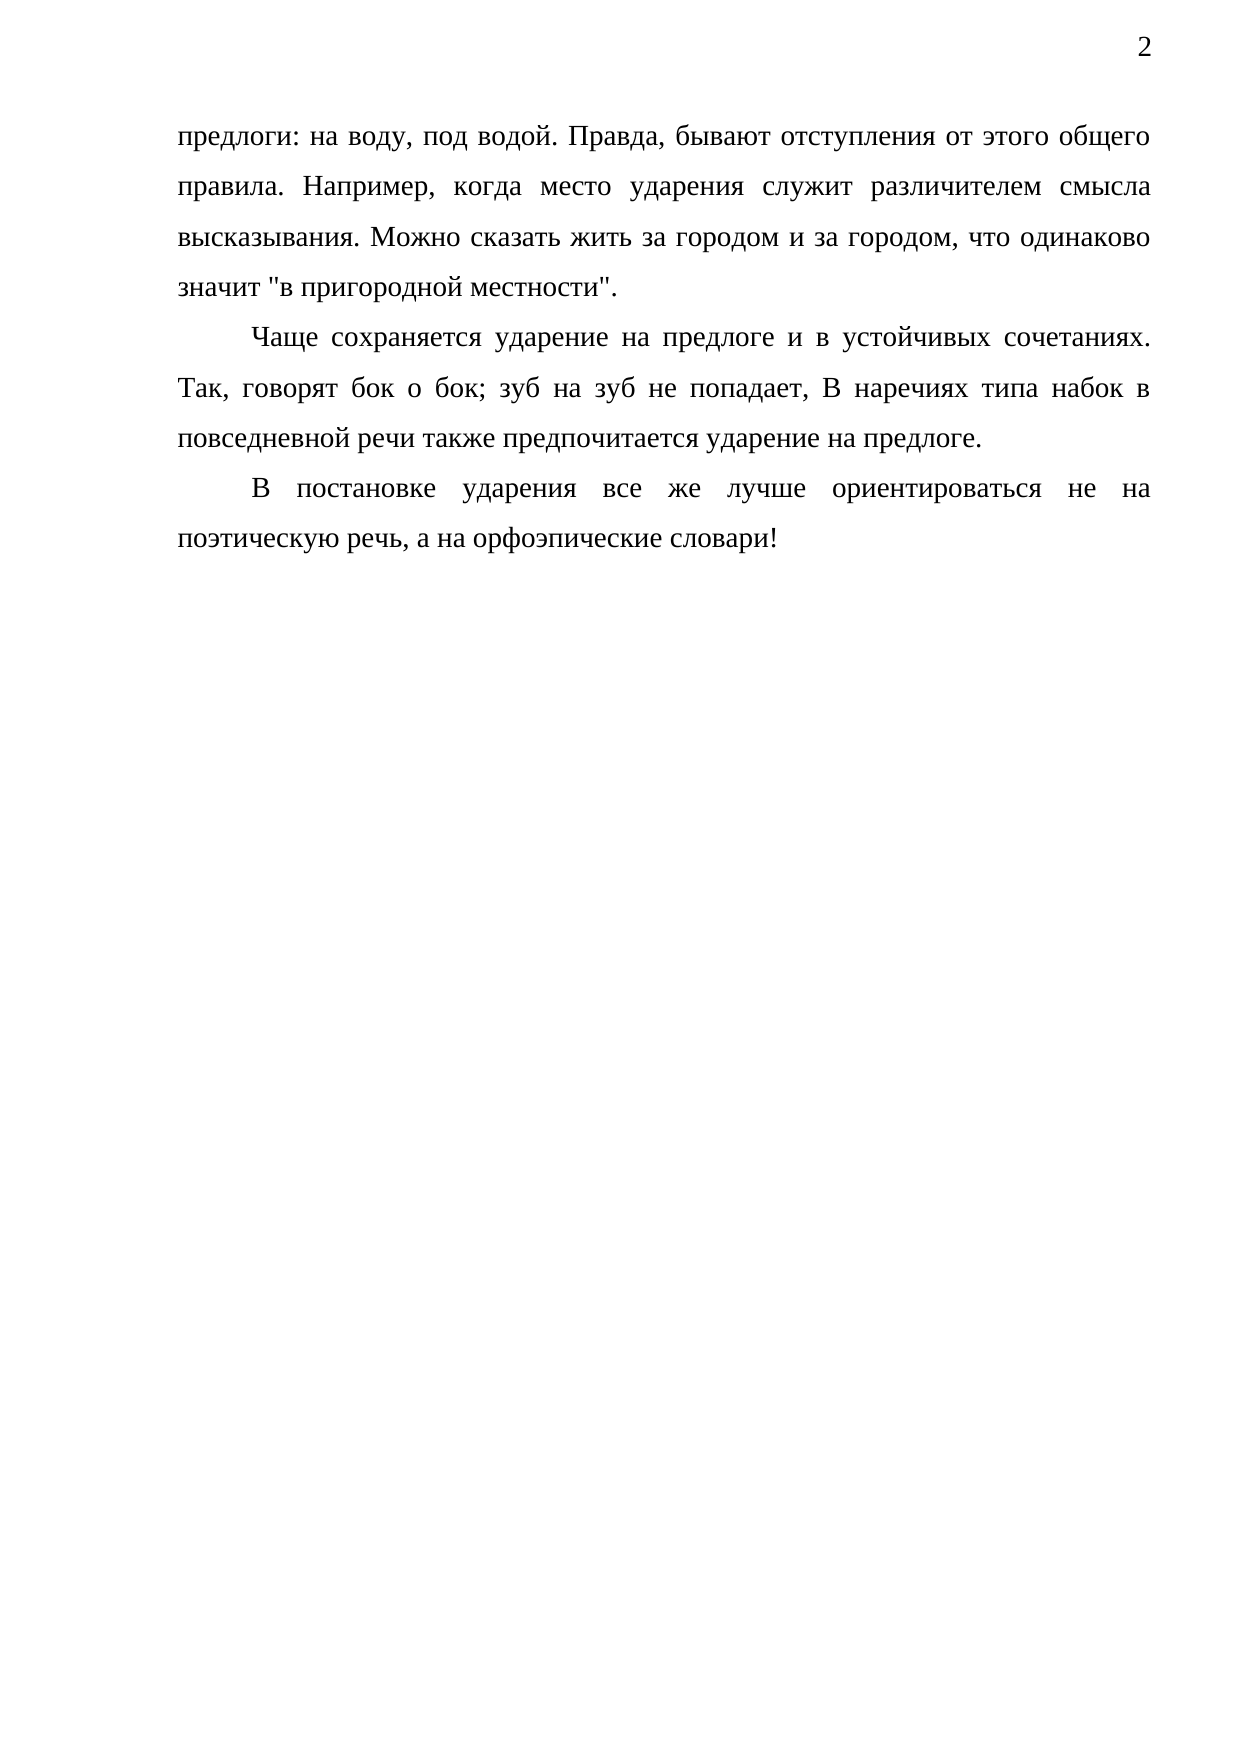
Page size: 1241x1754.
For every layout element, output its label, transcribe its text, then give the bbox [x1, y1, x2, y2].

text В постановке ударения все же лучше ориентироваться не на поэтическую речь, а на орфоэпические словари! [177, 470, 1152, 554]
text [177, 118, 1152, 303]
text Чаще сохраняется ударение на предлоге и в устойчивых сочетаниях. Так, говорят бок о бок; зуб на зуб не попадает, В наречиях типа набок в повседневной речи также предпочитается ударение на предлоге. [177, 319, 1152, 453]
